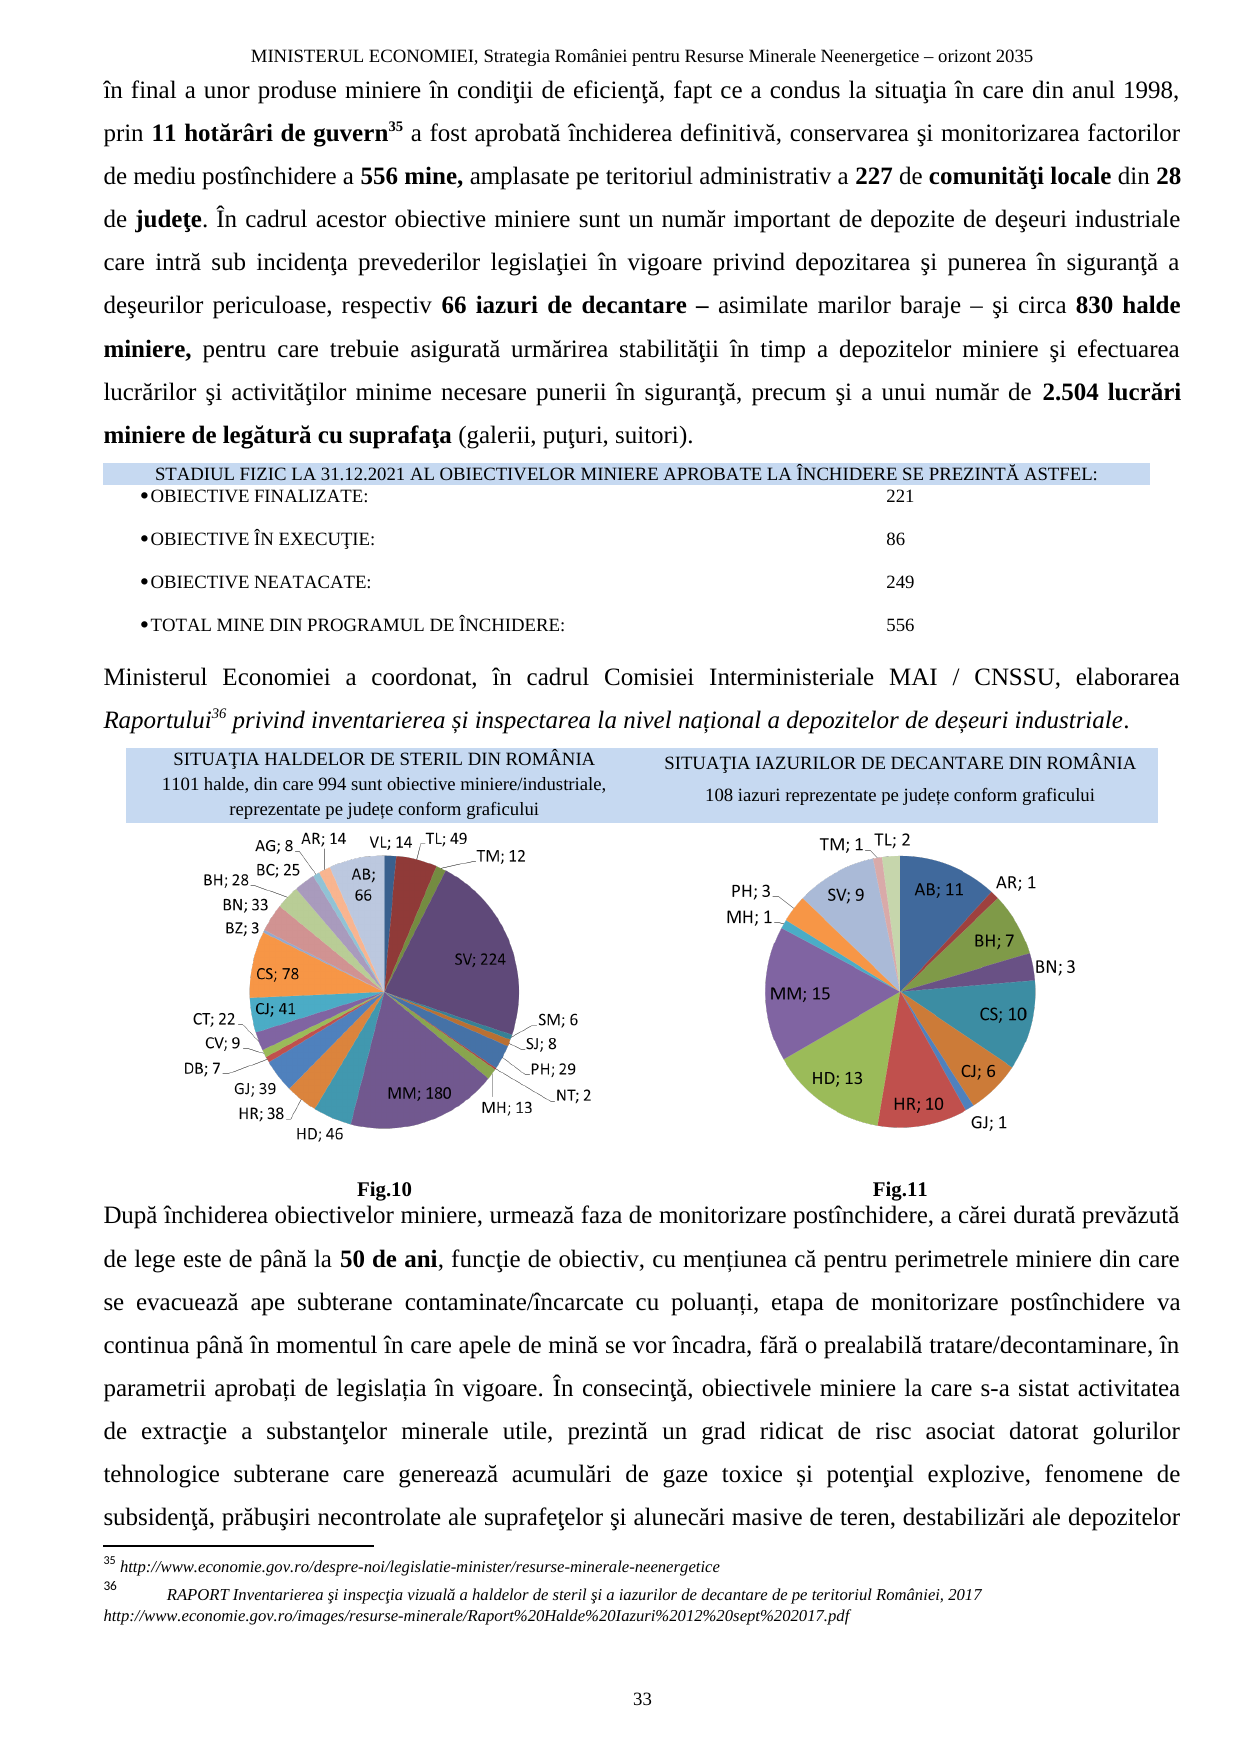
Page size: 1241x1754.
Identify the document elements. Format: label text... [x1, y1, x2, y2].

picture [142, 823, 626, 1160]
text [103, 75, 1181, 449]
text Ministerul Economiei a coordonat, în cadrul Comisiei Interministeriale MAI / CNSSU, elaborarea Raportului privind inventarierea și inspectarea la nivel național a depozitelor de deșeuri industriale. [103, 662, 1181, 734]
table_cell Fig.11 [642, 1176, 1158, 1201]
table_header SITUAŢIA HALDELOR DE STERIL DIN ROMÂNIA 1101 halde, din care 994 sunt obiective miniere/industriale, reprezentate pe județe conform graficului [126, 748, 642, 823]
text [103, 1201, 1181, 1531]
table_cell Fig.10 [126, 1176, 642, 1201]
table_cell [642, 823, 1158, 1176]
table_cell [126, 823, 642, 1176]
table_header SITUAŢIA IAZURILOR DE DECANTARE DIN ROMÂNIA 108 iazuri reprezentate pe județe conform graficului [642, 748, 1158, 823]
table_cell 221 86 249 556 [637, 485, 1150, 662]
table_header STADIUL FIZIC LA 31.12.2021 AL OBIECTIVELOR MINIERE APROBATE LA ÎNCHIDERE SE PREZINTĂ ASTFEL: [103, 463, 1150, 485]
table_cell OBIECTIVE FINALIZATE: OBIECTIVE ÎN EXECUŢIE: OBIECTIVE NEATACATE: TOTAL MINE DIN PROGRAMUL DE ÎNCHIDERE: [103, 485, 637, 662]
picture [649, 823, 1151, 1160]
